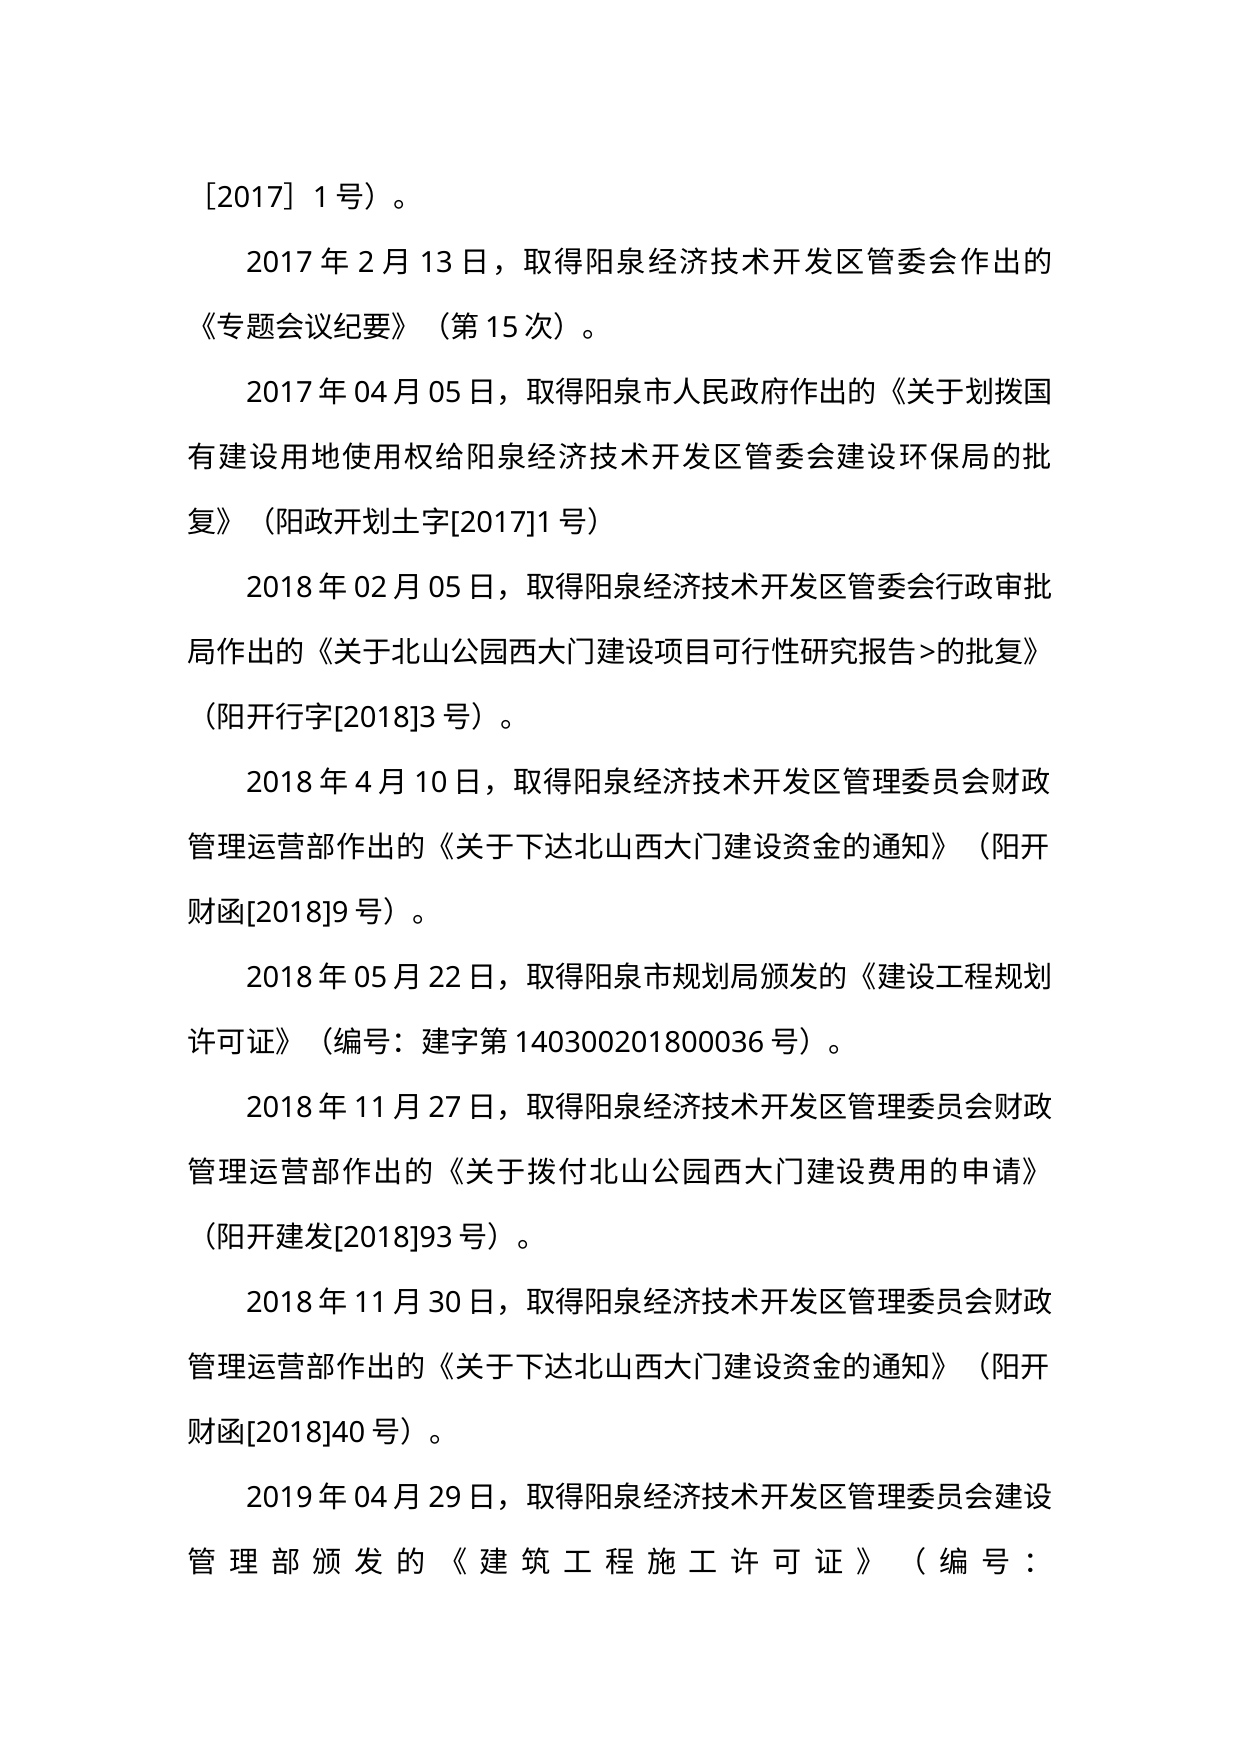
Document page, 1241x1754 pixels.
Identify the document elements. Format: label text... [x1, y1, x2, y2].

text 2018年05月22日，取得阳泉市规划局颁发的《建设工程规划许可证》（编号：建字第140300201800036号）。 [187, 942, 1053, 1072]
text 2017年04月05日，取得阳泉市人民政府作出的《关于划拨国有建设用地使用权给阳泉经济技术开发区管委会建设环保局的批复》（阳政开划土字[2017]1号） [187, 357, 1053, 552]
text 2018年11月30日，取得阳泉经济技术开发区管理委员会财政管理运营部作出的《关于下达北山西大门建设资金的通知》（阳开财函[2018]40号）。 [187, 1267, 1053, 1462]
text 2017年2月13日，取得阳泉经济技术开发区管委会作出的《专题会议纪要》（第15次）。 [187, 227, 1053, 357]
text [187, 162, 1053, 227]
text 2018年11月27日，取得阳泉经济技术开发区管理委员会财政管理运营部作出的《关于拨付北山公园西大门建设费用的申请》（阳开建发[2018]93号）。 [187, 1072, 1053, 1267]
text 2018年4月10日，取得阳泉经济技术开发区管理委员会财政管理运营部作出的《关于下达北山西大门建设资金的通知》（阳开财函[2018]9号）。 [187, 747, 1053, 942]
text 2018年02月05日，取得阳泉经济技术开发区管委会行政审批局作出的《关于北山公园西大门建设项目可行性研究报告>的批复》（阳开行字[2018]3号）。 [187, 552, 1053, 747]
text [187, 1462, 1053, 1592]
